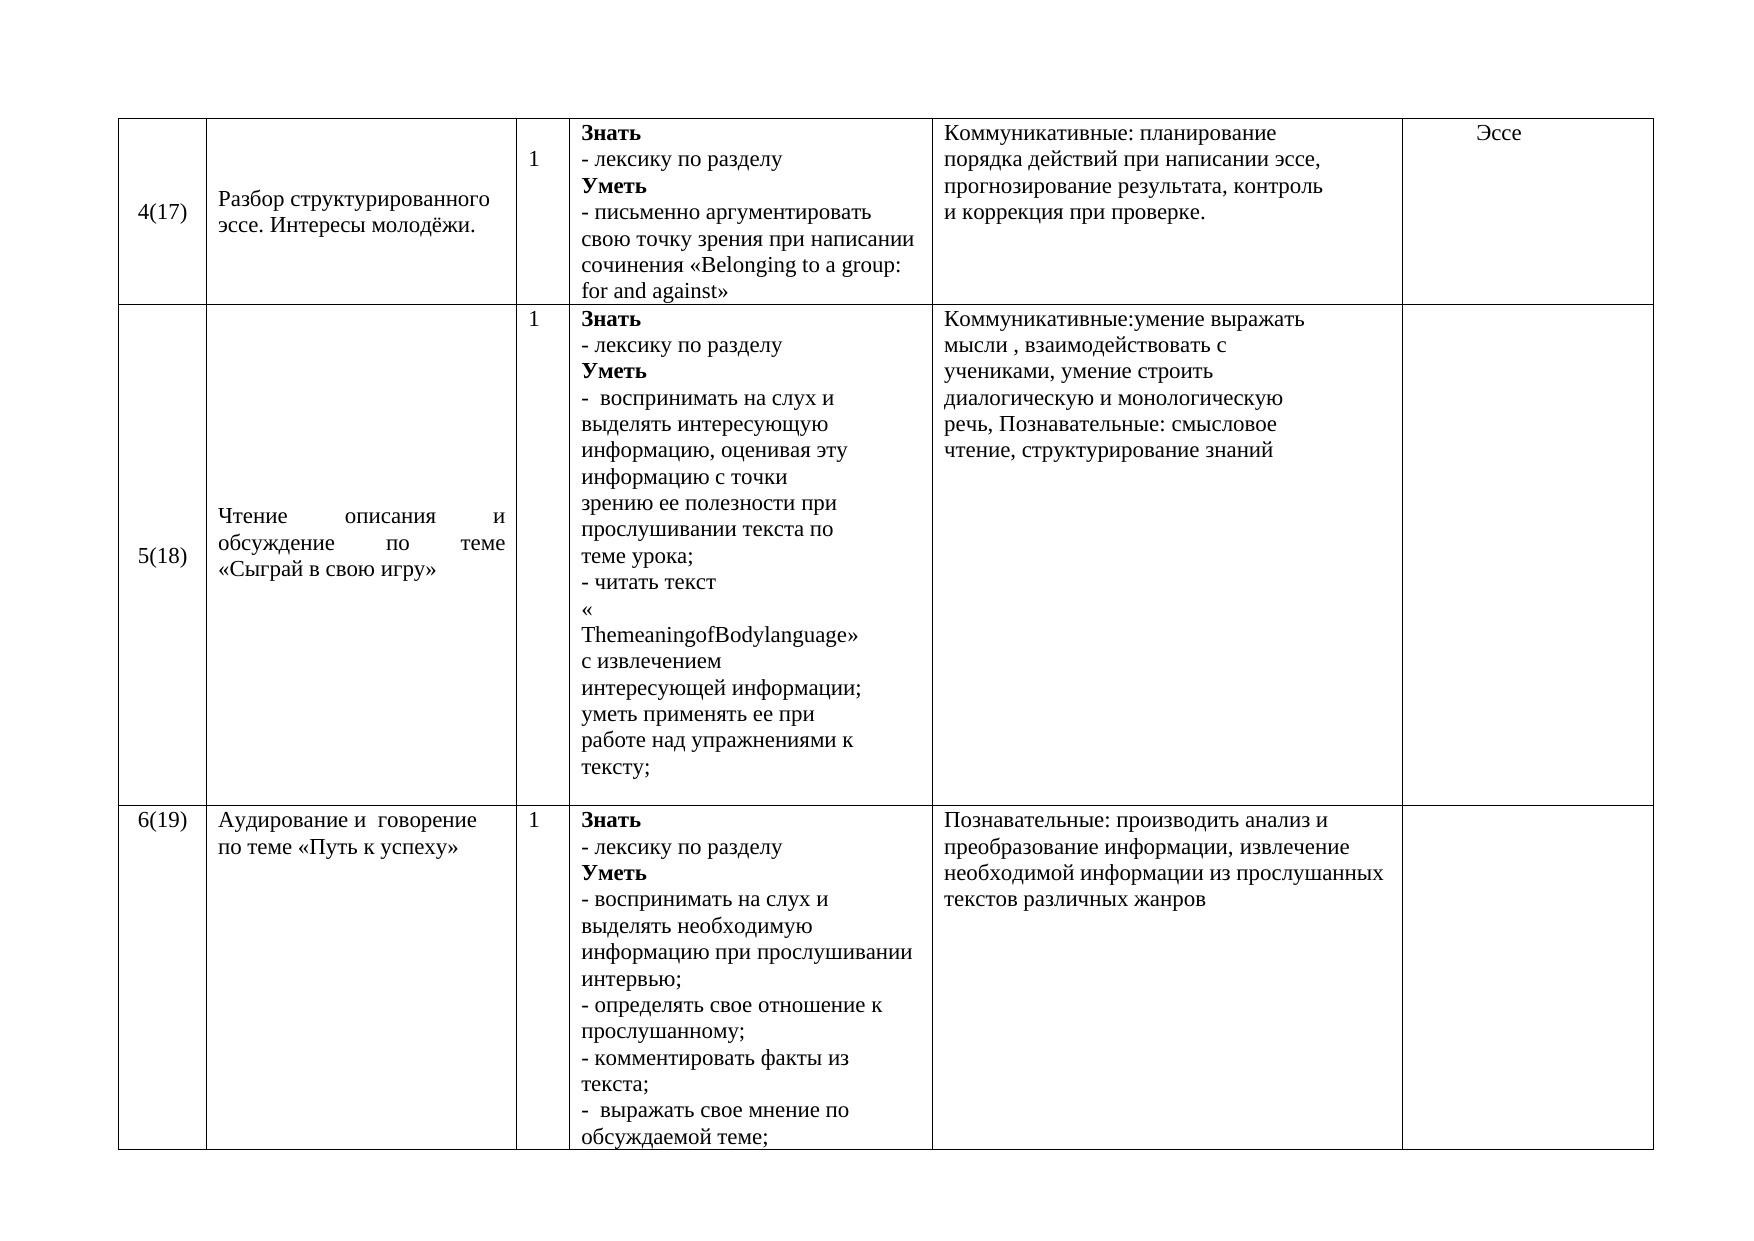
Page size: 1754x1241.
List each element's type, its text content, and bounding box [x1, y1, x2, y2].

table_cell 6(19) [119, 806, 206, 1149]
table_cell [1403, 806, 1653, 1149]
table_cell [1403, 305, 1653, 805]
table_cell Знать - лексику по разделу Уметь - письменно аргументировать свою точку зрения при написании сочинения «Belonging to a group: for and against» [570, 119, 932, 304]
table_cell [207, 806, 516, 1149]
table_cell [933, 806, 1402, 1149]
table_cell Знать - лексику по разделу Уметь - воспринимать на слух и выделять интересующую информацию, оценивая эту информацию с точки зрению ее полезности при прослушивании текста по теме урока; - читать текст «ThemeaningofBodylanguage» с извлечением интересующей информации; уметь применять ее при работе над упражнениями к тексту; [570, 305, 932, 805]
table_cell 1 [517, 119, 569, 304]
table_cell Коммуникативные:умение выражать мысли , взаимодействовать с учениками, умение строить диалогическую и монологическую речь, Познавательные: смысловое чтение, структурирование знаний [933, 305, 1402, 805]
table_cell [570, 806, 932, 1149]
table_cell Эссе [1403, 119, 1653, 304]
table_cell Коммуникативные: планирование порядка действий при написании эссе, прогнозирование результата, контроль и коррекция при проверке. [933, 119, 1402, 304]
table_cell 5(18) [119, 305, 206, 805]
table_cell Разбор структурированного эссе. Интересы молодёжи. [207, 119, 516, 304]
table_cell 4(17) [119, 119, 206, 304]
table_cell Чтение описания и обсуждение по теме «Сыграй в свою игру» [207, 305, 516, 805]
table_cell 1 [517, 806, 569, 1149]
table_cell 1 [517, 305, 569, 805]
